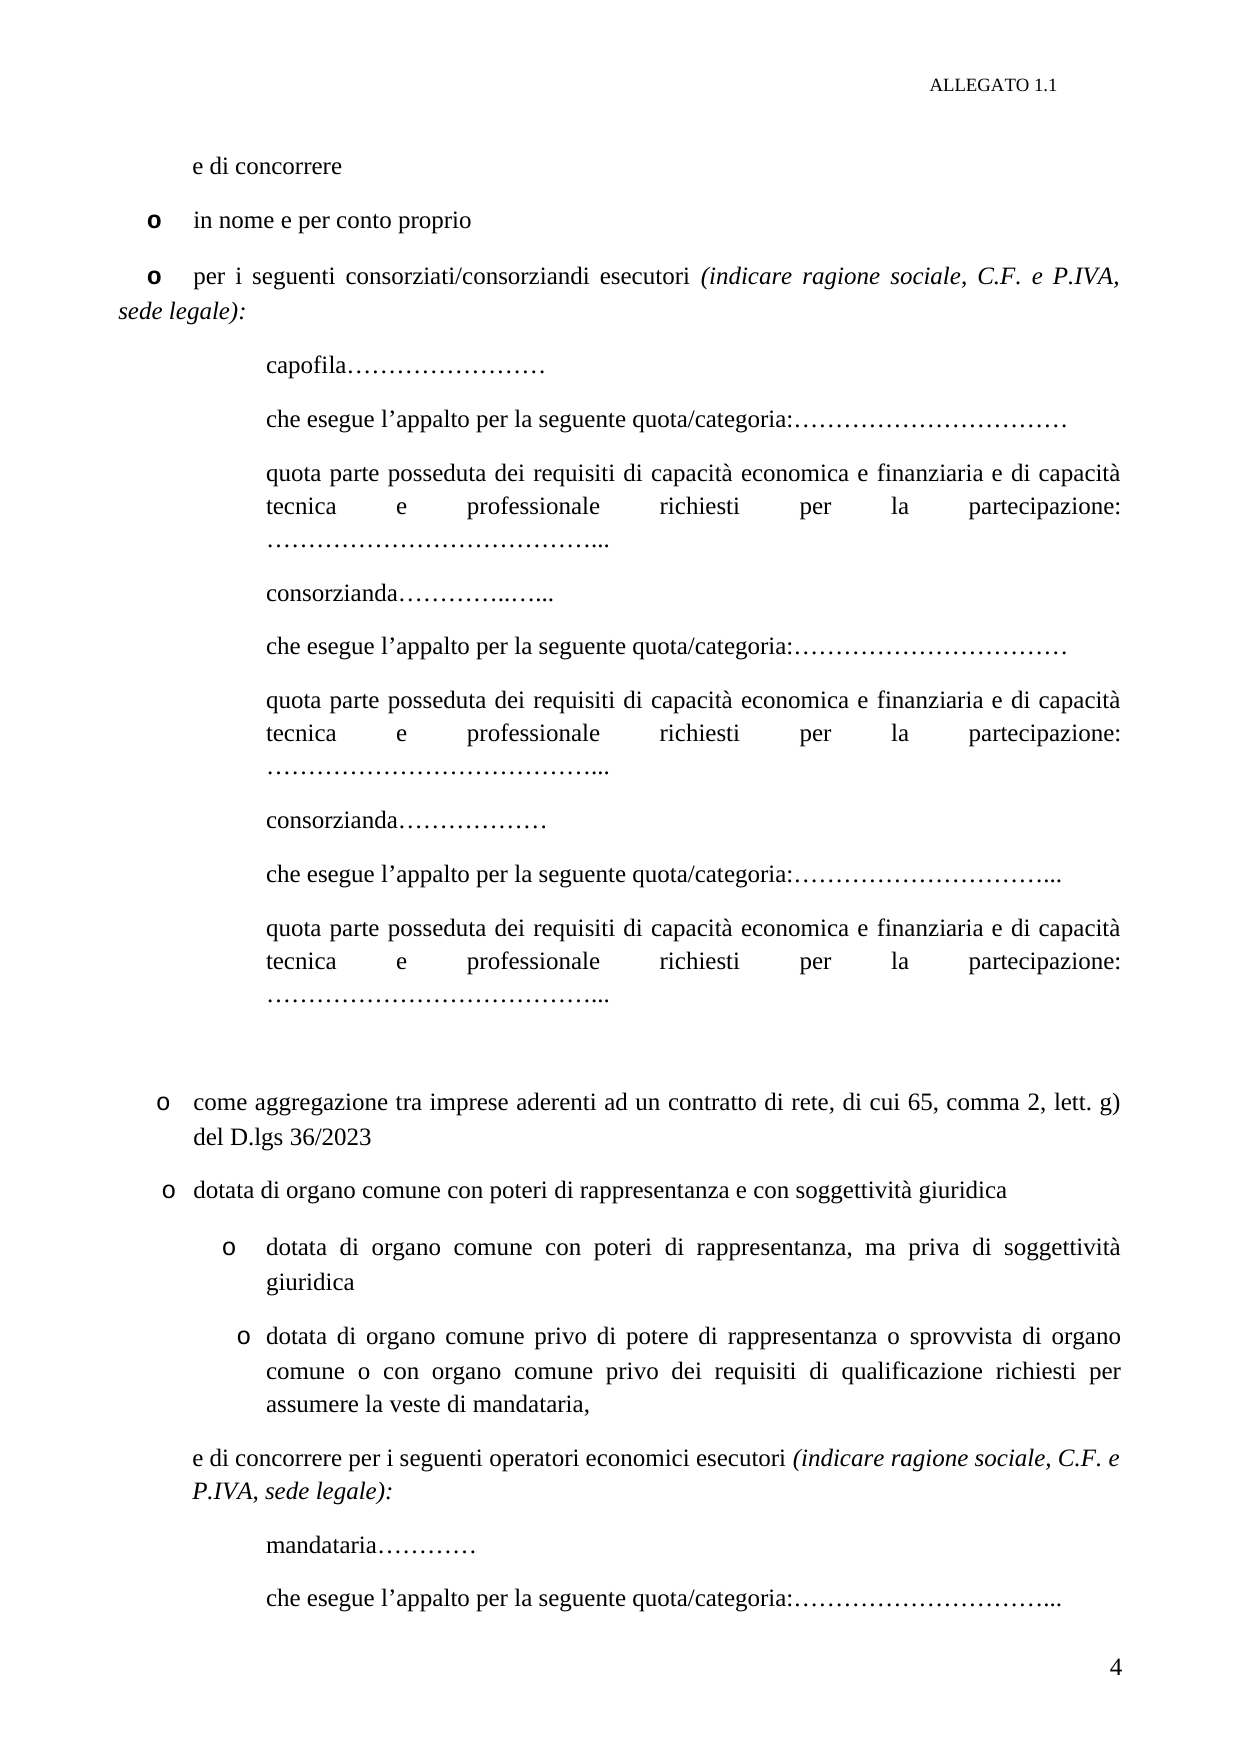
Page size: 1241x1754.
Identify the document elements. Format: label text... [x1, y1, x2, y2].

text che esegue l’appalto per la seguente quota/categoria:…………………………… [266, 631, 1122, 660]
list come aggregazione tra imprese aderenti ad un contratto di rete, di cui 65, comma 2, lett. g) del D.lgs 36/2023 [156, 1087, 1122, 1151]
text consorzianda……………… [266, 805, 1122, 834]
text e di concorrere [192, 151, 1122, 180]
text mandataria………… [266, 1530, 1122, 1558]
text che esegue l’appalto per la seguente quota/categoria:…………………………… [266, 404, 1122, 433]
list dotata di organo comune con poteri di rappresentanza, ma priva di soggettività giuridica [221, 1232, 1122, 1296]
list dotata di organo comune con poteri di rappresentanza e con soggettività giuridica [118, 1176, 1122, 1206]
text e di concorrere per i seguenti operatori economici esecutori (indicare ragione sociale, C.F. e P.IVA, sede legale): [192, 1443, 1122, 1504]
text consorzianda…………..…... [266, 578, 1122, 606]
text che esegue l’appalto per la seguente quota/categoria:…………………………... [266, 1583, 1122, 1612]
list per i seguenti consorziati/consorziandi esecutori (indicare ragione sociale, C.F. e P.IVA, sede legale): [118, 261, 1122, 325]
list in nome e per conto proprio [118, 205, 1122, 236]
text che esegue l’appalto per la seguente quota/categoria:…………………………... [266, 859, 1122, 888]
list dotata di organo comune privo di potere di rappresentanza o sprovvista di organo comune o con organo comune privo dei requisiti di qualificazione richiesti per assumere la veste di mandataria, [236, 1321, 1122, 1418]
text capofila…………………… [266, 350, 1122, 379]
